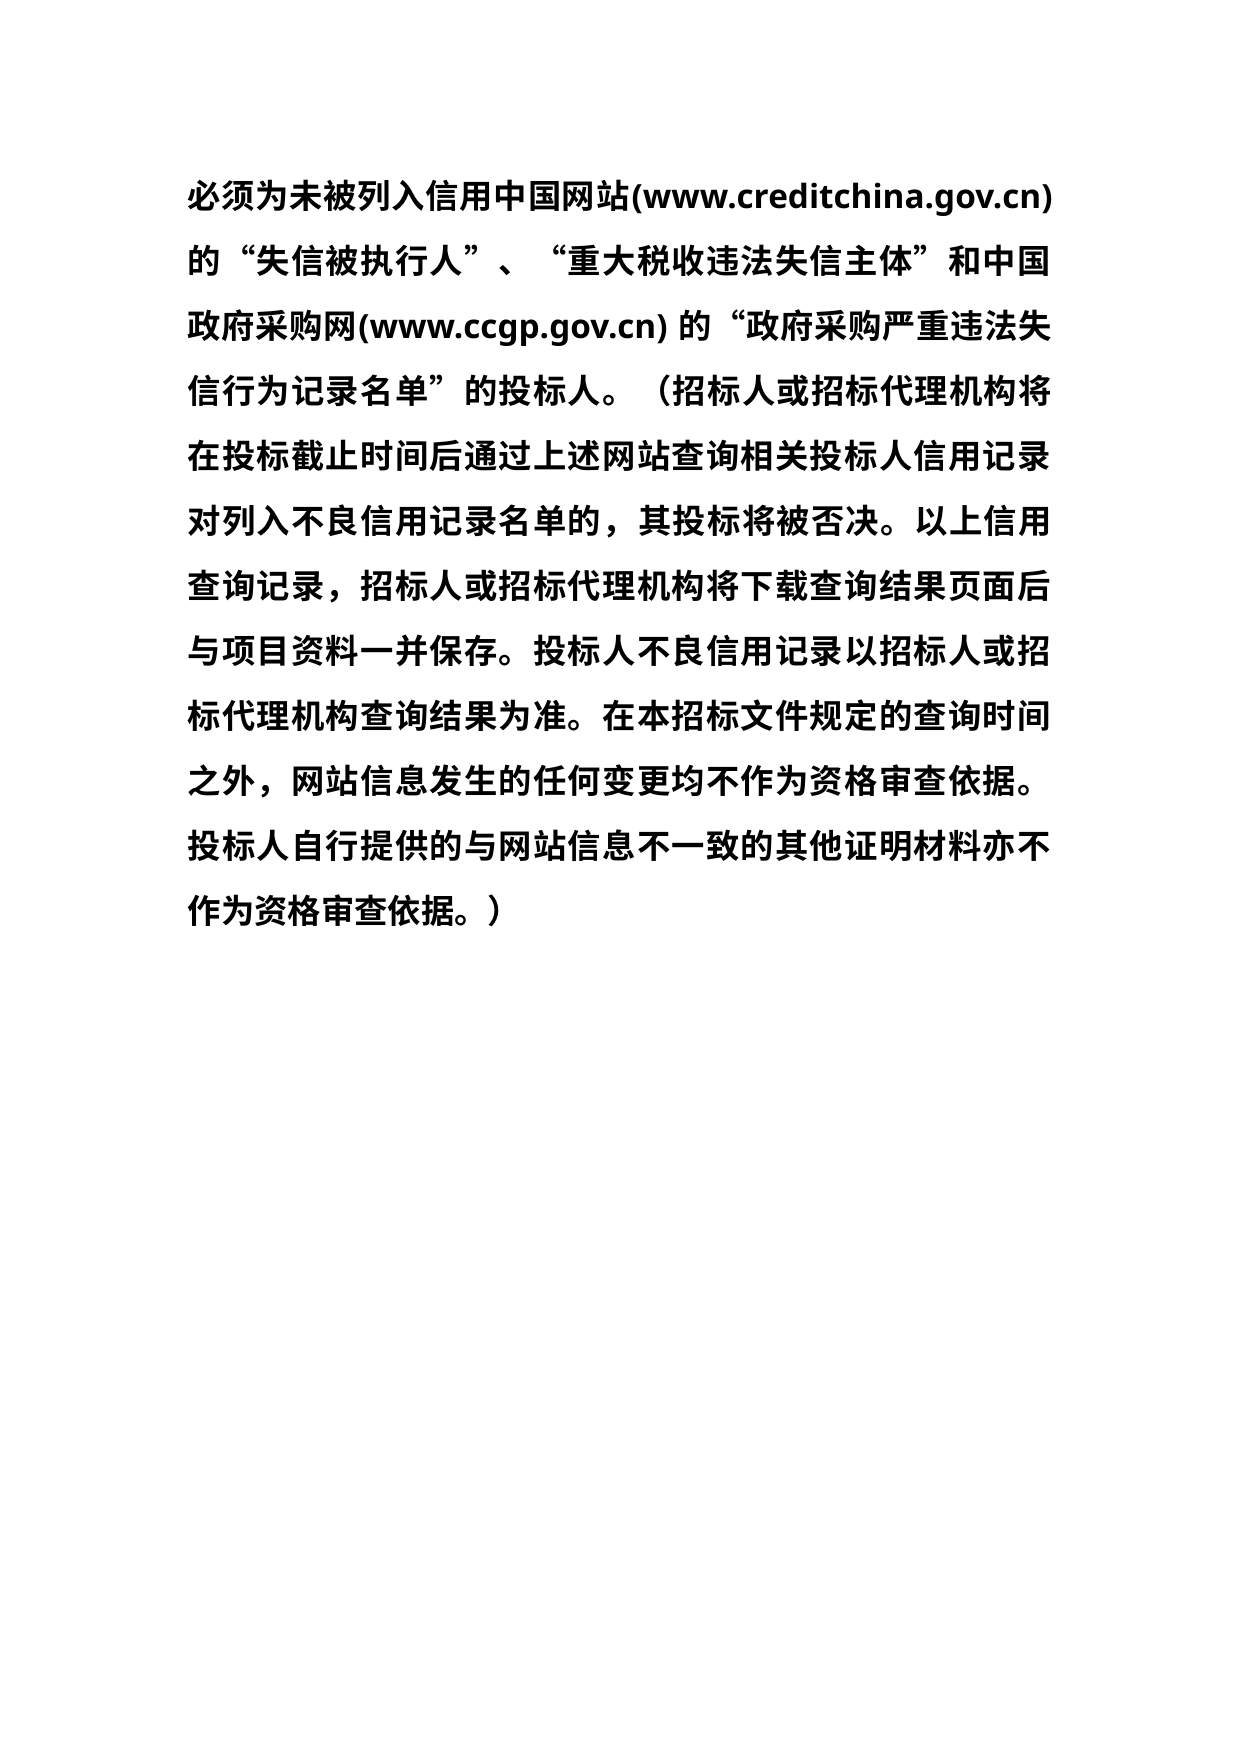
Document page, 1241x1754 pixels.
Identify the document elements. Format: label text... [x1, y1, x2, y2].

text 必须为未被列入信用中国网站(www.creditchina.gov.cn)的“失信被执行人”、“重大税收违法失信主体”和中国政府采购网(www.ccgp.gov.cn) 的“政府采购严重违法失信行为记录名单”的投标人。（招标人或招标代理机构将在投标截止时间后通过上述网站查询相关投标人信用记录，对列入不良信用记录名单的，其投标将被否决。以上信用查询记录，招标人或招标代理机构将下载查询结果页面后与项目资料一并保存。投标人不良信用记录以招标人或招标代理机构查询结果为准。在本招标文件规定的查询时间之外，网站信息发生的任何变更均不作为资格审查依据。投标人自行提供的与网站信息不一致的其他证明材料亦不作为资格审查依据。） [187, 162, 1053, 942]
